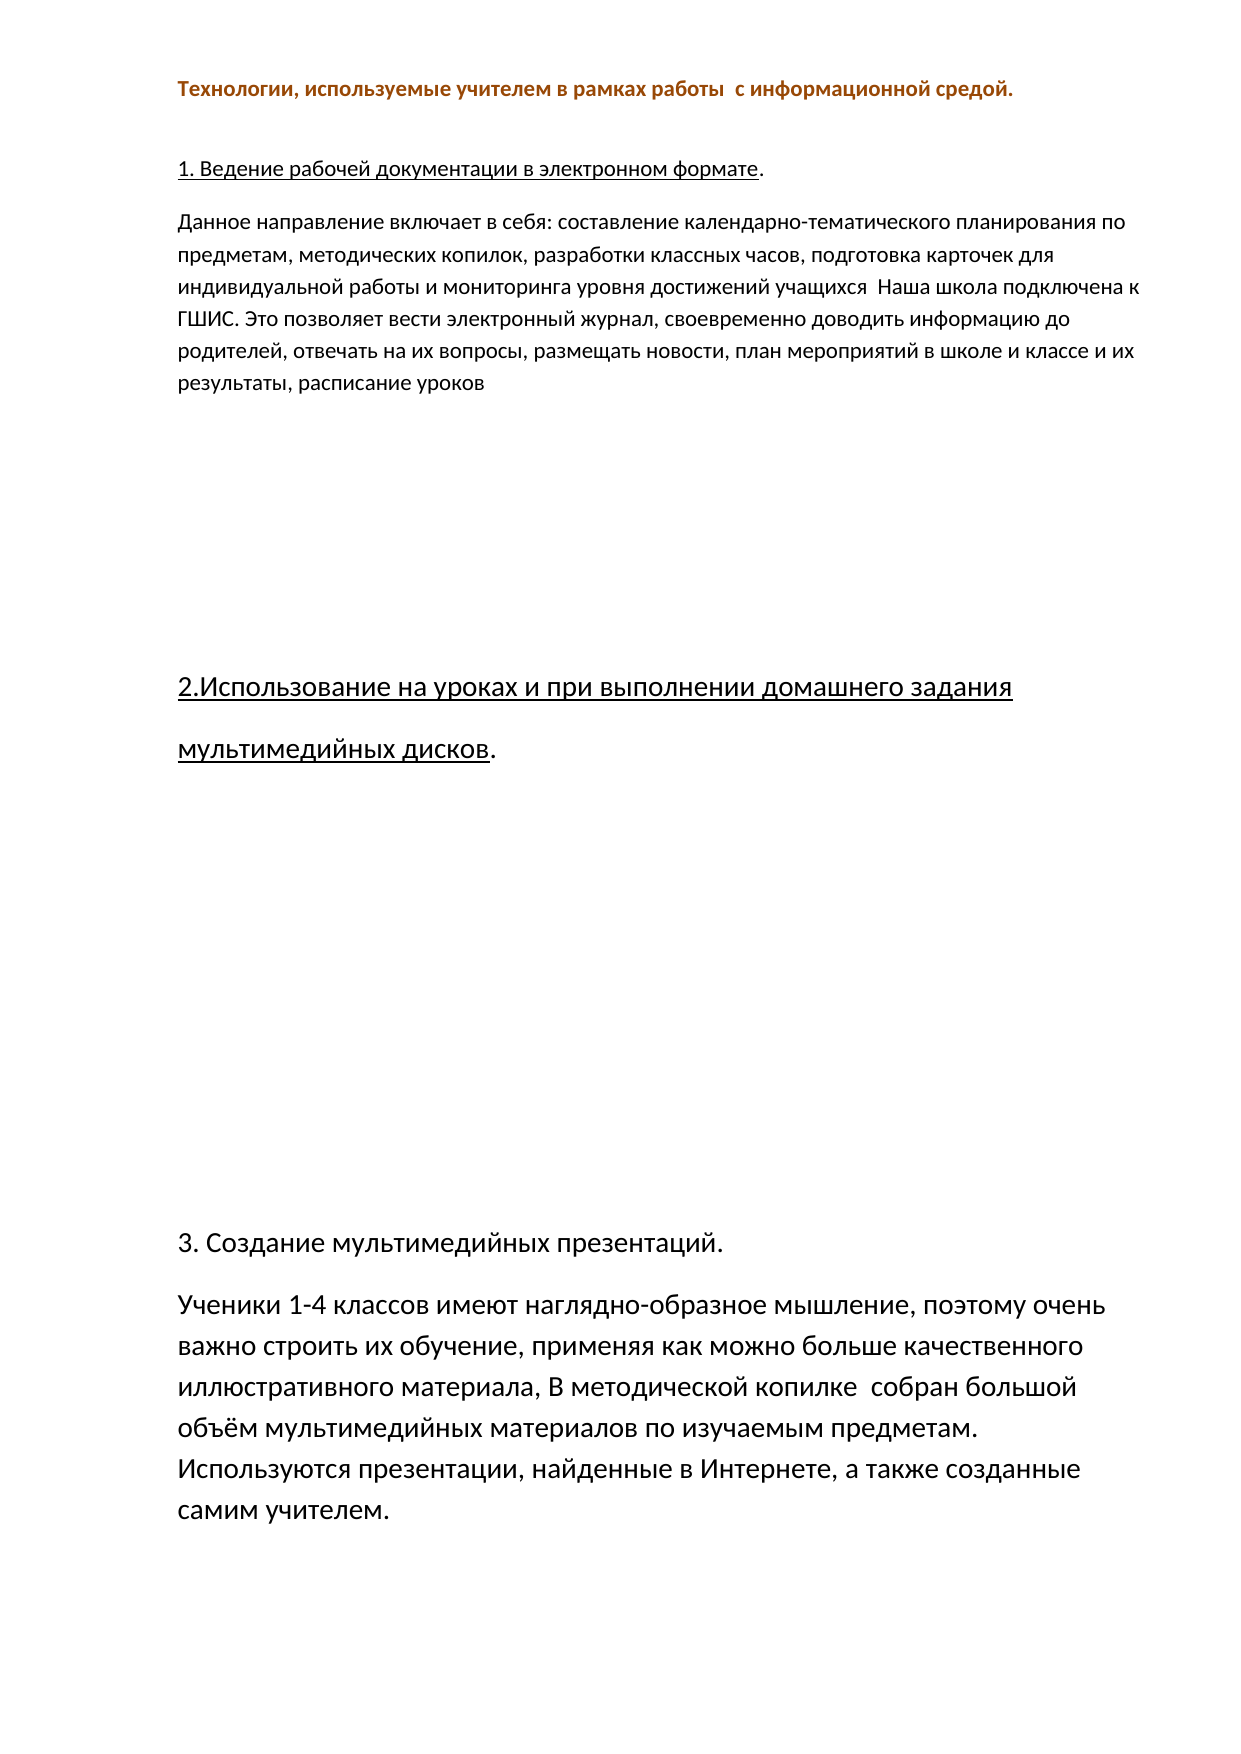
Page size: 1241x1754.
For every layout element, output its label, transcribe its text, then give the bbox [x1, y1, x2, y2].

text Данное направление включает в себя: составление календарно-тематического планирования по предметам, методических копилок, разработки классных часов, подготовка карточек для индивидуальной работы и мониторинга уровня достижений учащихся Наша школа подключена к ГШИС. Это позволяет вести электронный журнал, своевременно доводить информацию до родителей, отвечать на их вопросы, размещать новости, план мероприятий в школе и классе и их результаты, расписание уроков [177, 207, 1152, 396]
text мультимедийных дисков. [177, 730, 1152, 766]
text Ученики 1-4 классов имеют наглядно-образное мышление, поэтому очень важно строить их обучение, применяя как можно больше качественного иллюстративного материала, В методической копилке собран большой объём мультимедийных материалов по изучаемым предметам. Используются презентации, найденные в Интернете, а также созданные самим учителем. [177, 1286, 1152, 1527]
text 2.Использование на уроках и при выполнении домашнего задания [177, 668, 1152, 704]
text 3. Создание мультимедийных презентаций. [177, 1224, 1152, 1260]
text 1. Ведение рабочей документации в электронном формате. [177, 154, 1152, 182]
